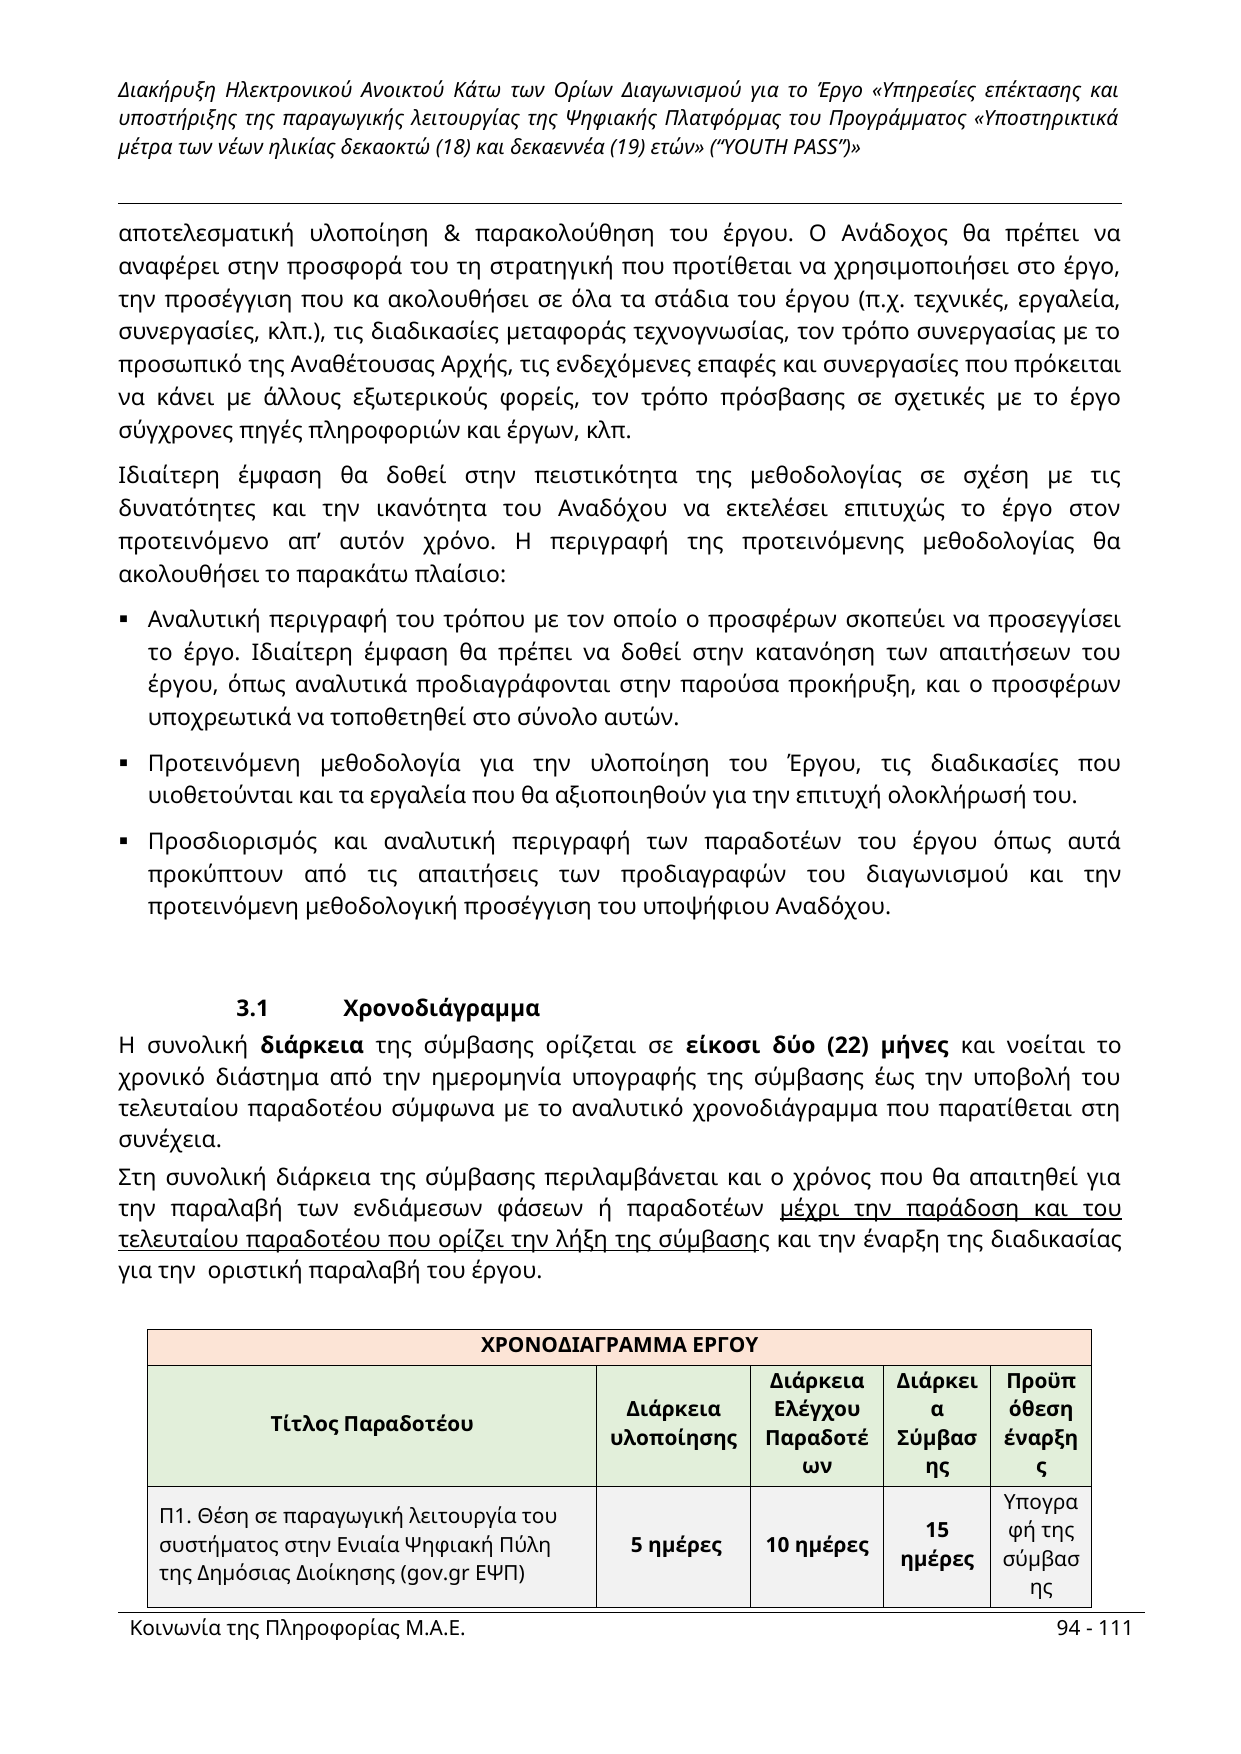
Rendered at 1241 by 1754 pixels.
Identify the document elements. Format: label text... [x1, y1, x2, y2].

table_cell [991, 1487, 1091, 1607]
table_cell Διάρκεια υλοποίησης [597, 1366, 750, 1486]
list Αναλυτική περιγραφή του τρόπου με τον οποίο ο προσφέρων σκοπεύει να προσεγγίσει το έργο. Ιδιαίτερη έμφαση θα πρέπει να δοθεί στην κατανόηση των απαιτήσεων του έργου, όπως αναλυτικά προδιαγράφονται στην παρούσα προκήρυξη, και ο προσφέρων υποχρεωτικά να τοποθετηθεί στο σύνολο αυτών. [118, 603, 1122, 732]
table_cell Διάρκεια Ελέγχου Παραδοτέων [751, 1366, 883, 1486]
list Προσδιορισμός και αναλυτική περιγραφή των παραδοτέων του έργου όπως αυτά προκύπτουν από τις απαιτήσεις των προδιαγραφών του διαγωνισμού και την προτεινόμενη μεθοδολογική προσέγγιση του υποψήφιου Αναδόχου. [118, 825, 1122, 922]
list Προτεινόμενη μεθοδολογία για την υλοποίηση του Έργου, τις διαδικασίες που υιοθετούνται και τα εργαλεία που θα αξιοποιηθούν για την επιτυχή ολοκλήρωσή του. [118, 747, 1122, 811]
table_header ΧΡΟΝΟΔΙΑΓΡΑΜΜΑ ΕΡΓΟΥ [148, 1330, 1091, 1365]
text Στη συνολική διάρκεια της σύμβασης περιλαμβάνεται και ο χρόνος που θα απαιτηθεί για την παραλαβή των ενδιάμεσων φάσεων ή παραδοτέων μέχρι την παράδοση και του τελευταίου παραδοτέου που ορίζει την λήξη της σύμβασης και την έναρξη της διαδικασίας για την οριστική παραλαβή του έργου. [118, 1161, 1122, 1286]
subtitle Χρονοδιάγραμμα [236, 992, 1122, 1023]
table_cell Διάρκεια Σύμβασης [884, 1366, 990, 1486]
table_cell 5 ημέρες [597, 1487, 750, 1607]
text Ιδιαίτερη έμφαση θα δοθεί στην πειστικότητα της μεθοδολογίας σε σχέση με τις δυνατότητες και την ικανότητα του Αναδόχου να εκτελέσει επιτυχώς το έργο στον προτεινόμενο απ’ αυτόν χρόνο. Η περιγραφή της προτεινόμενης μεθοδολογίας θα ακολουθήσει το παρακάτω πλαίσιο: [118, 459, 1122, 589]
table_cell 10 ημέρες [751, 1487, 883, 1607]
table_cell 15 ημέρες [884, 1487, 990, 1607]
table_cell Π1. Θέση σε παραγωγική λειτουργία του συστήματος στην Ενιαία Ψηφιακή Πύλη της Δημόσιας Διοίκησης (gov.gr ΕΨΠ) [148, 1487, 596, 1607]
text Η συνολική διάρκεια της σύμβασης ορίζεται σε είκοσι δύο (22) μήνες και νοείται το χρονικό διάστημα από την ημερομηνία υπογραφής της σύμβασης έως την υποβολή του τελευταίου παραδοτέου σύμφωνα με το αναλυτικό χρονοδιάγραμμα που παρατίθεται στη συνέχεια. [118, 1029, 1122, 1154]
table_cell Τίτλος Παραδοτέου [148, 1366, 596, 1486]
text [118, 217, 1122, 445]
table_cell Προϋπόθεση έναρξης [991, 1366, 1091, 1486]
